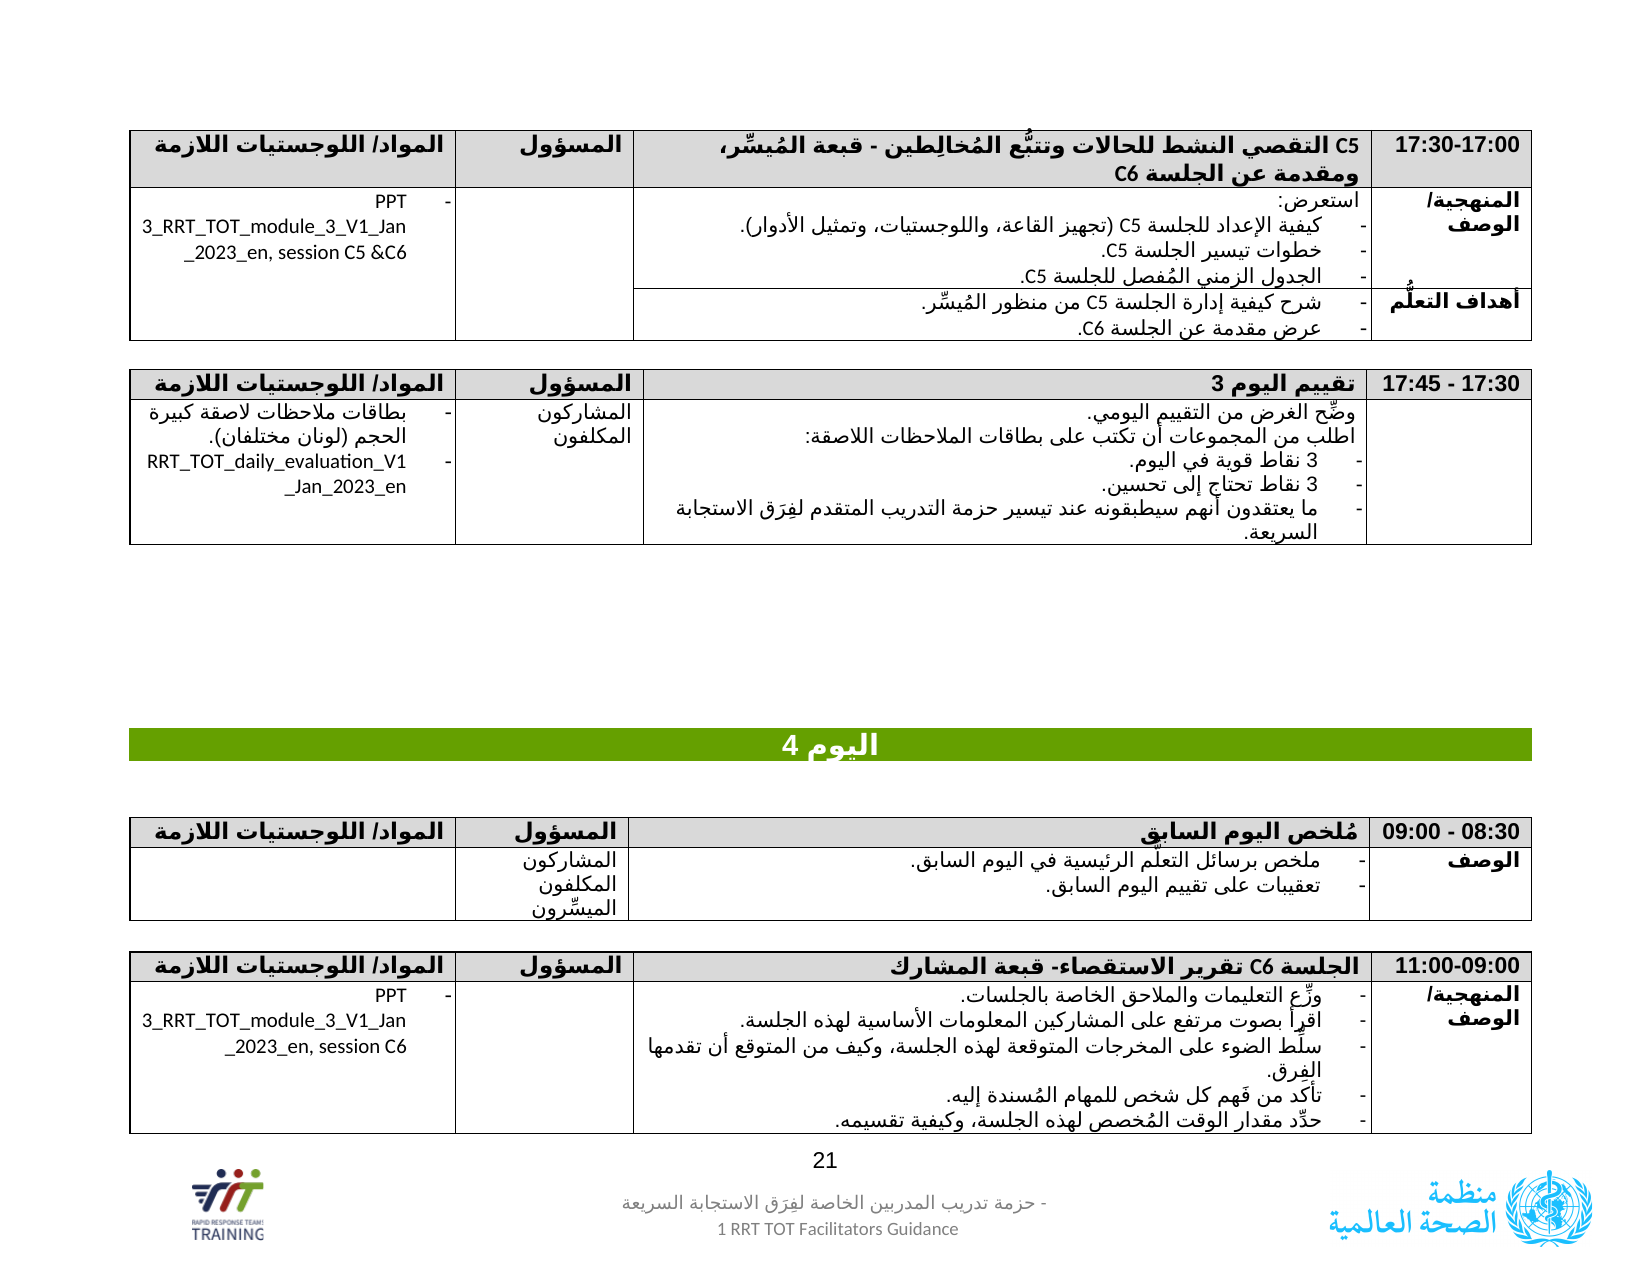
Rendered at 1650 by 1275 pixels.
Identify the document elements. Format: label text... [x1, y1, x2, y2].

table_header تقييم اليوم 3 [644, 370, 1366, 399]
table_header المسؤول [456, 370, 643, 399]
table_cell وضِّح الغرض من التقييم اليومي. اطلب من المجموعات أن تكتب على بطاقات الملاحظات اللاصقة: 3 نقاط قوية في اليوم. 3 نقاط تحتاج إلى تحسين. ما يعتقدون أنهم سيطبقونه عند تيسير حزمة التدريب المتقدم لفِرَق الاستجابة السريعة. [644, 400, 1366, 543]
table_cell المشاركون المكلفون الميسِّرون [456, 848, 628, 920]
table_header المواد/ اللوجستيات اللازمة [131, 131, 455, 187]
table_cell استعرض: كيفية الإعداد للجلسة C5 (تجهيز القاعة، واللوجستيات، وتمثيل الأدوار). خطوات تيسير الجلسة C5. الجدول الزمني المُفصل للجلسة C5. [634, 188, 1371, 288]
table_header المسؤول [456, 953, 633, 981]
table_header 11:00-09:00 [1372, 953, 1531, 981]
table_cell [456, 188, 633, 340]
table_cell ملخص برسائل التعلُّم الرئيسية في اليوم السابق. تعقيبات على تقييم اليوم السابق. [629, 848, 1369, 920]
table_cell الوصف [1370, 848, 1531, 920]
table_header الجلسة C6 تقرير الاستقصاء- قبعة المشارك [634, 953, 1371, 981]
table_header 08:30 - 09:00 [1370, 818, 1531, 847]
table_header مُلخص اليوم السابق [629, 818, 1369, 847]
table_cell شرح كيفية إدارة الجلسة C5 من منظور المُيسِّر. عرض مقدمة عن الجلسة C6. [634, 289, 1371, 340]
table_cell المشاركون المكلفون [456, 400, 643, 543]
table_header اليوم 4 [129, 728, 1532, 761]
table_cell PPT 3_RRT_TOT_module_3_V1_Jan_2023_en, session C5 &C6 [131, 188, 455, 340]
table_cell المنهجية/ الوصف [1372, 982, 1531, 1133]
table_header المواد/ اللوجستيات اللازمة [131, 818, 455, 847]
table_cell المنهجية/ الوصف [1372, 188, 1531, 288]
table_header المواد/ اللوجستيات اللازمة [131, 953, 455, 981]
table_header المسؤول [456, 131, 633, 187]
table_cell [1367, 400, 1531, 543]
table_cell أهداف التعلُّم [1372, 289, 1531, 340]
picture [1329, 1170, 1593, 1247]
table_header 17:30 - 17:45 [1367, 370, 1531, 399]
table_cell [131, 848, 455, 920]
table_header المواد/ اللوجستيات اللازمة [131, 370, 455, 399]
table_header المسؤول [456, 818, 628, 847]
table_header 17:30-17:00 [1372, 131, 1531, 187]
table_cell PPT 3_RRT_TOT_module_3_V1_Jan_2023_en, session C6 [131, 982, 455, 1133]
table_header C5 التقصي النشط للحالات وتتبُّع المُخالِطين - قبعة المُيسِّر، ومقدمة عن الجلسة C6 [634, 131, 1371, 187]
table_cell بطاقات ملاحظات لاصقة كبيرة الحجم (لونان مختلفان). RRT_TOT_daily_evaluation_V1_Jan_2023_en [131, 400, 455, 543]
table_cell [456, 982, 633, 1133]
